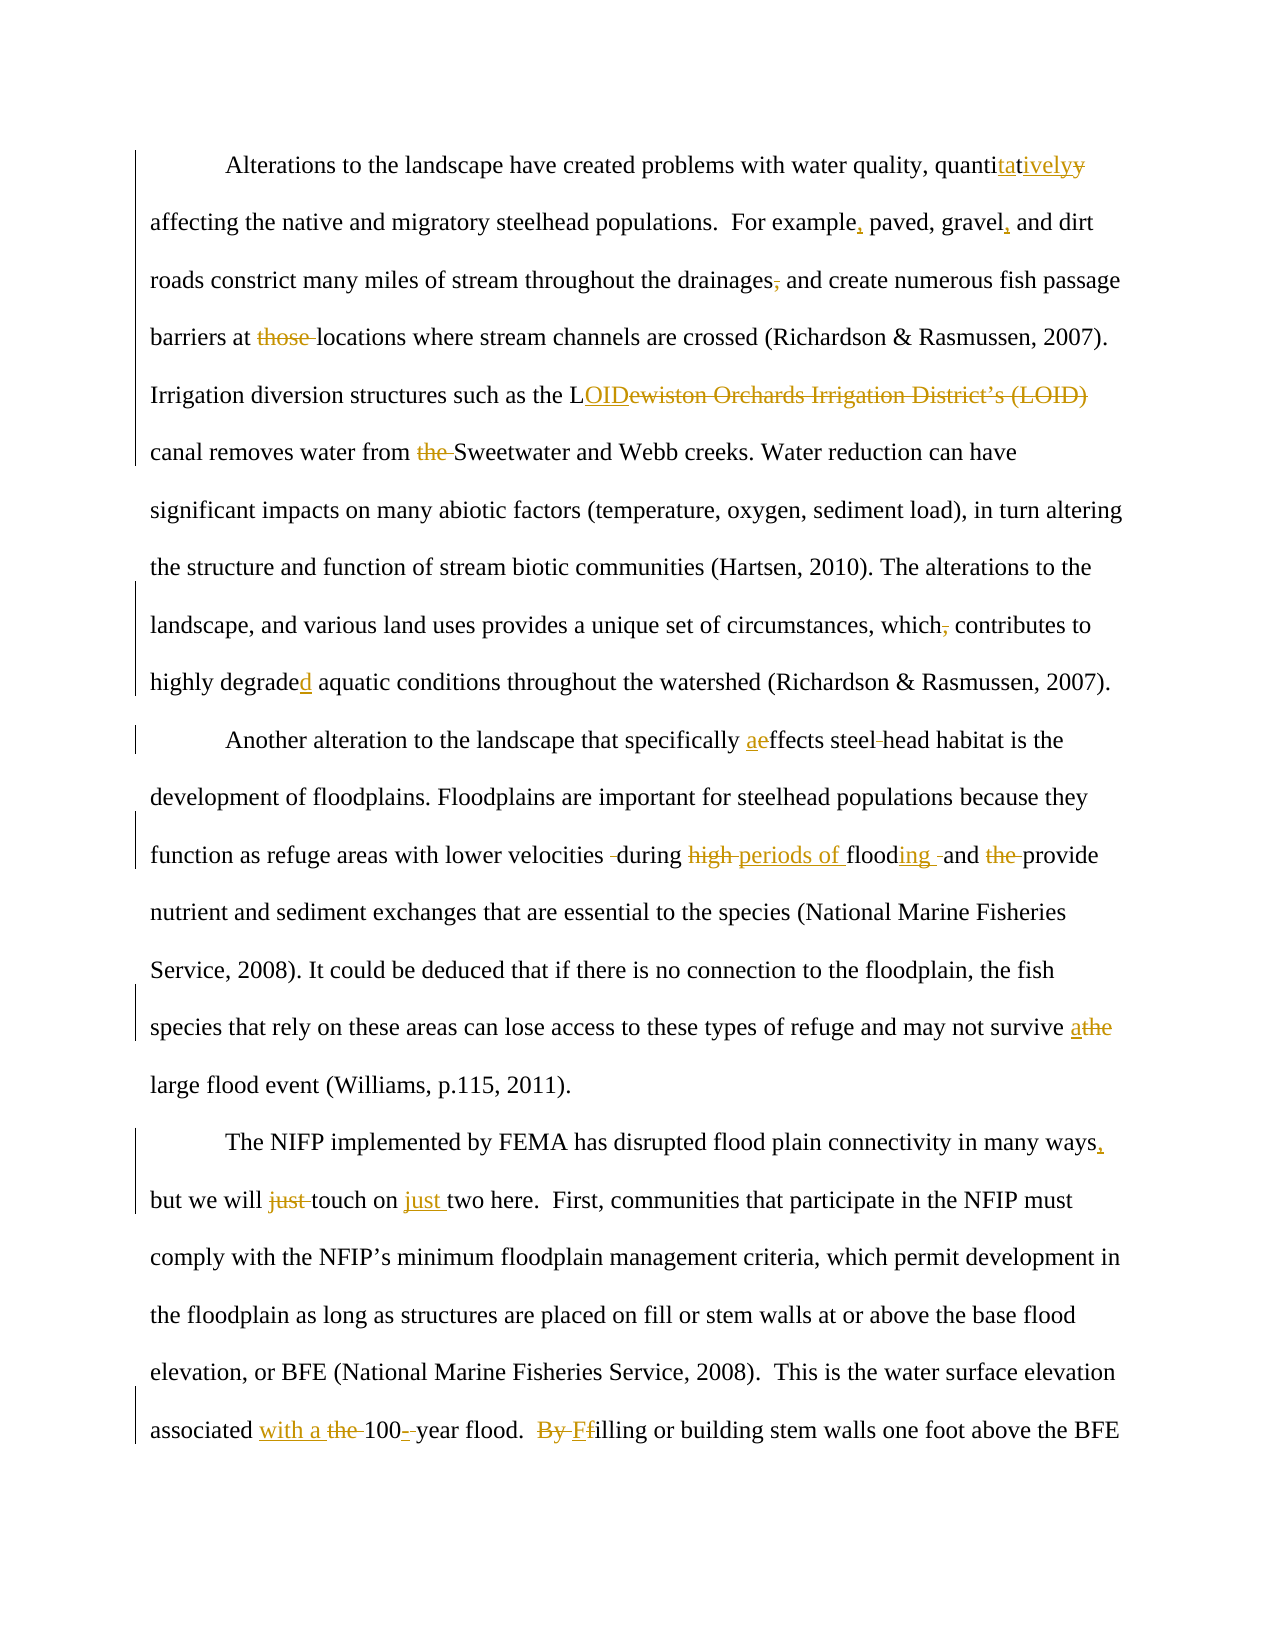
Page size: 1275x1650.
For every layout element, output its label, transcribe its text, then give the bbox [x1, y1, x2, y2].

text Another alteration to the landscape that specifically ffects steelhead habitat is the development of floodplains. Floodplains are important for steelhead populations because they function as refuge areas with lower velocities during floodand provide nutrient and sediment exchanges that are essential to the species . It could be deduced that if there is no connection to the floodplain, the fish species that rely on these areas can lose access to these types of refuge and may not survive large flood event (Williams, p.115, 2011). [150, 725, 1125, 1099]
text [150, 1127, 1125, 1444]
text Alterations to the landscape have created problems with water quality, quantit affecting the native and migratory steelhead populations. For example paved, gravel and dirt roads constrict many miles of stream throughout the drainages and create numerous fish passage barriers at locations where stream channels are crossed . Irrigation diversion structures such as the L canal removes water from Sweetwater and Webb creeks. Water reduction can have significant impacts on many abiotic factors (temperature, oxygen, sediment load), in turn altering the structure and function of stream biotic communities (Hartsen, 2010). The alterations to the landscape, and various land uses provides a unique set of circumstances, which contributes to highly degrade aquatic conditions throughout the watershed . [150, 150, 1125, 696]
